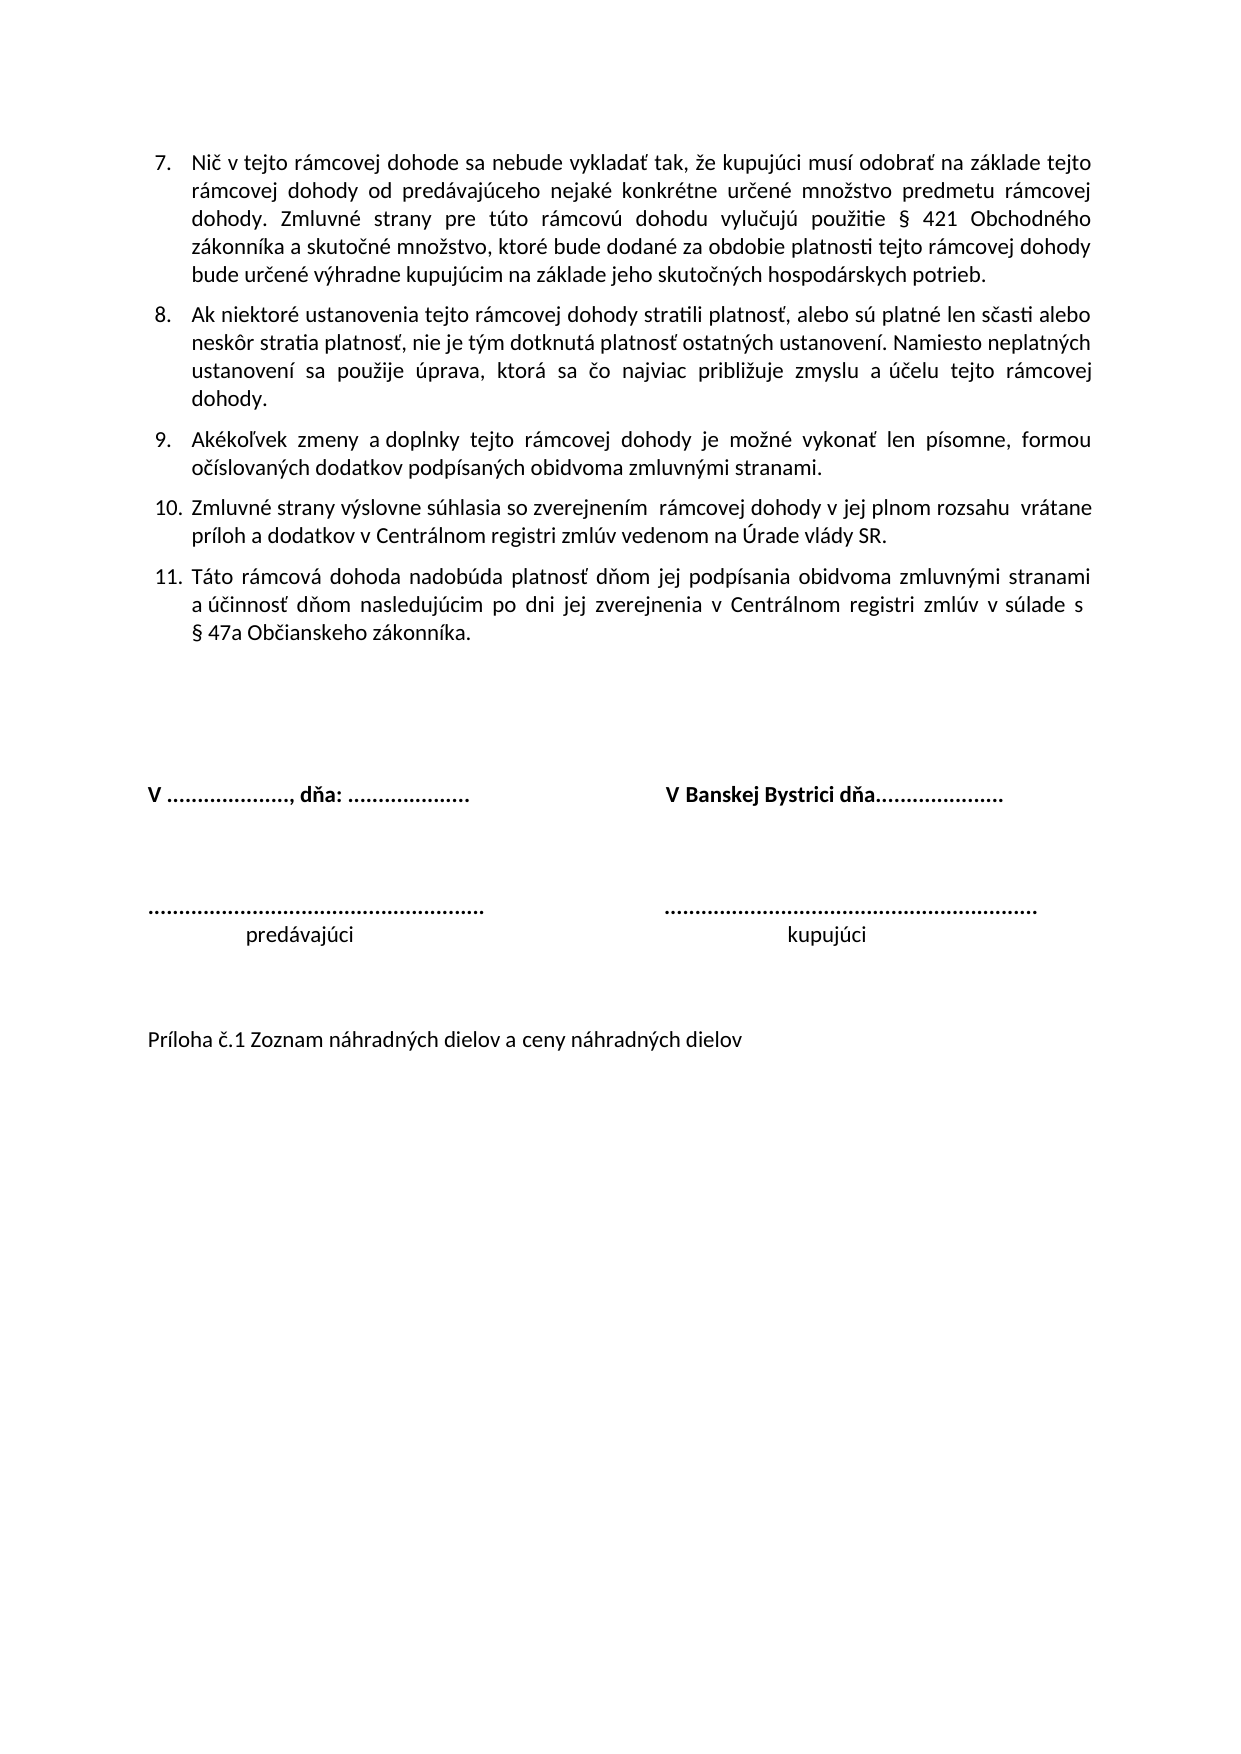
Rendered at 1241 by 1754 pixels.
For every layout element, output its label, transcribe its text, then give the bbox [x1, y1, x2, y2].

list Nič v tejto rámcovej dohode sa nebude vykladať tak, že kupujúci musí odobrať na základe tejto rámcovej dohody od predávajúceho nejaké konkrétne určené množstvo predmetu rámcovej dohody. Zmluvné strany pre túto rámcovú dohodu vylučujú použitie § 421 Obchodného zákonníka a skutočné množstvo, ktoré bude dodané za obdobie platnosti tejto rámcovej dohody bude určené výhradne kupujúcim na základe jeho skutočných hospodárskych potrieb. [154, 148, 1092, 288]
list Táto rámcová dohoda nadobúda platnosť dňom jej podpísania obidvoma zmluvnými stranami a účinnosť dňom nasledujúcim po dni jej zverejnenia v Centrálnom registri zmlúv v súlade s § 47a Občianskeho zákonníka. [154, 562, 1092, 646]
text V ...................., dňa: .................... V Banskej Bystrici dňa..................... [148, 780, 1092, 808]
list Akékoľvek zmeny a doplnky tejto rámcovej dohody je možné vykonať len písomne, formou očíslovaných dodatkov podpísaných obidvoma zmluvnými stranami. [154, 425, 1092, 481]
text Príloha č.1 Zoznam náhradných dielov a ceny náhradných dielov [148, 1025, 1092, 1053]
text ....................................................... ............................................................. [148, 892, 1092, 920]
text predávajúci kupujúci [148, 920, 1092, 948]
list Zmluvné strany výslovne súhlasia so zverejnením rámcovej dohody v jej plnom rozsahu vrátane príloh a dodatkov v Centrálnom registri zmlúv vedenom na Úrade vlády SR. [154, 493, 1092, 549]
list Ak niektoré ustanovenia tejto rámcovej dohody stratili platnosť, alebo sú platné len sčasti alebo neskôr stratia platnosť, nie je tým dotknutá platnosť ostatných ustanovení. Namiesto neplatných ustanovení sa použije úprava, ktorá sa čo najviac približuje zmyslu a účelu tejto rámcovej dohody. [154, 300, 1092, 412]
